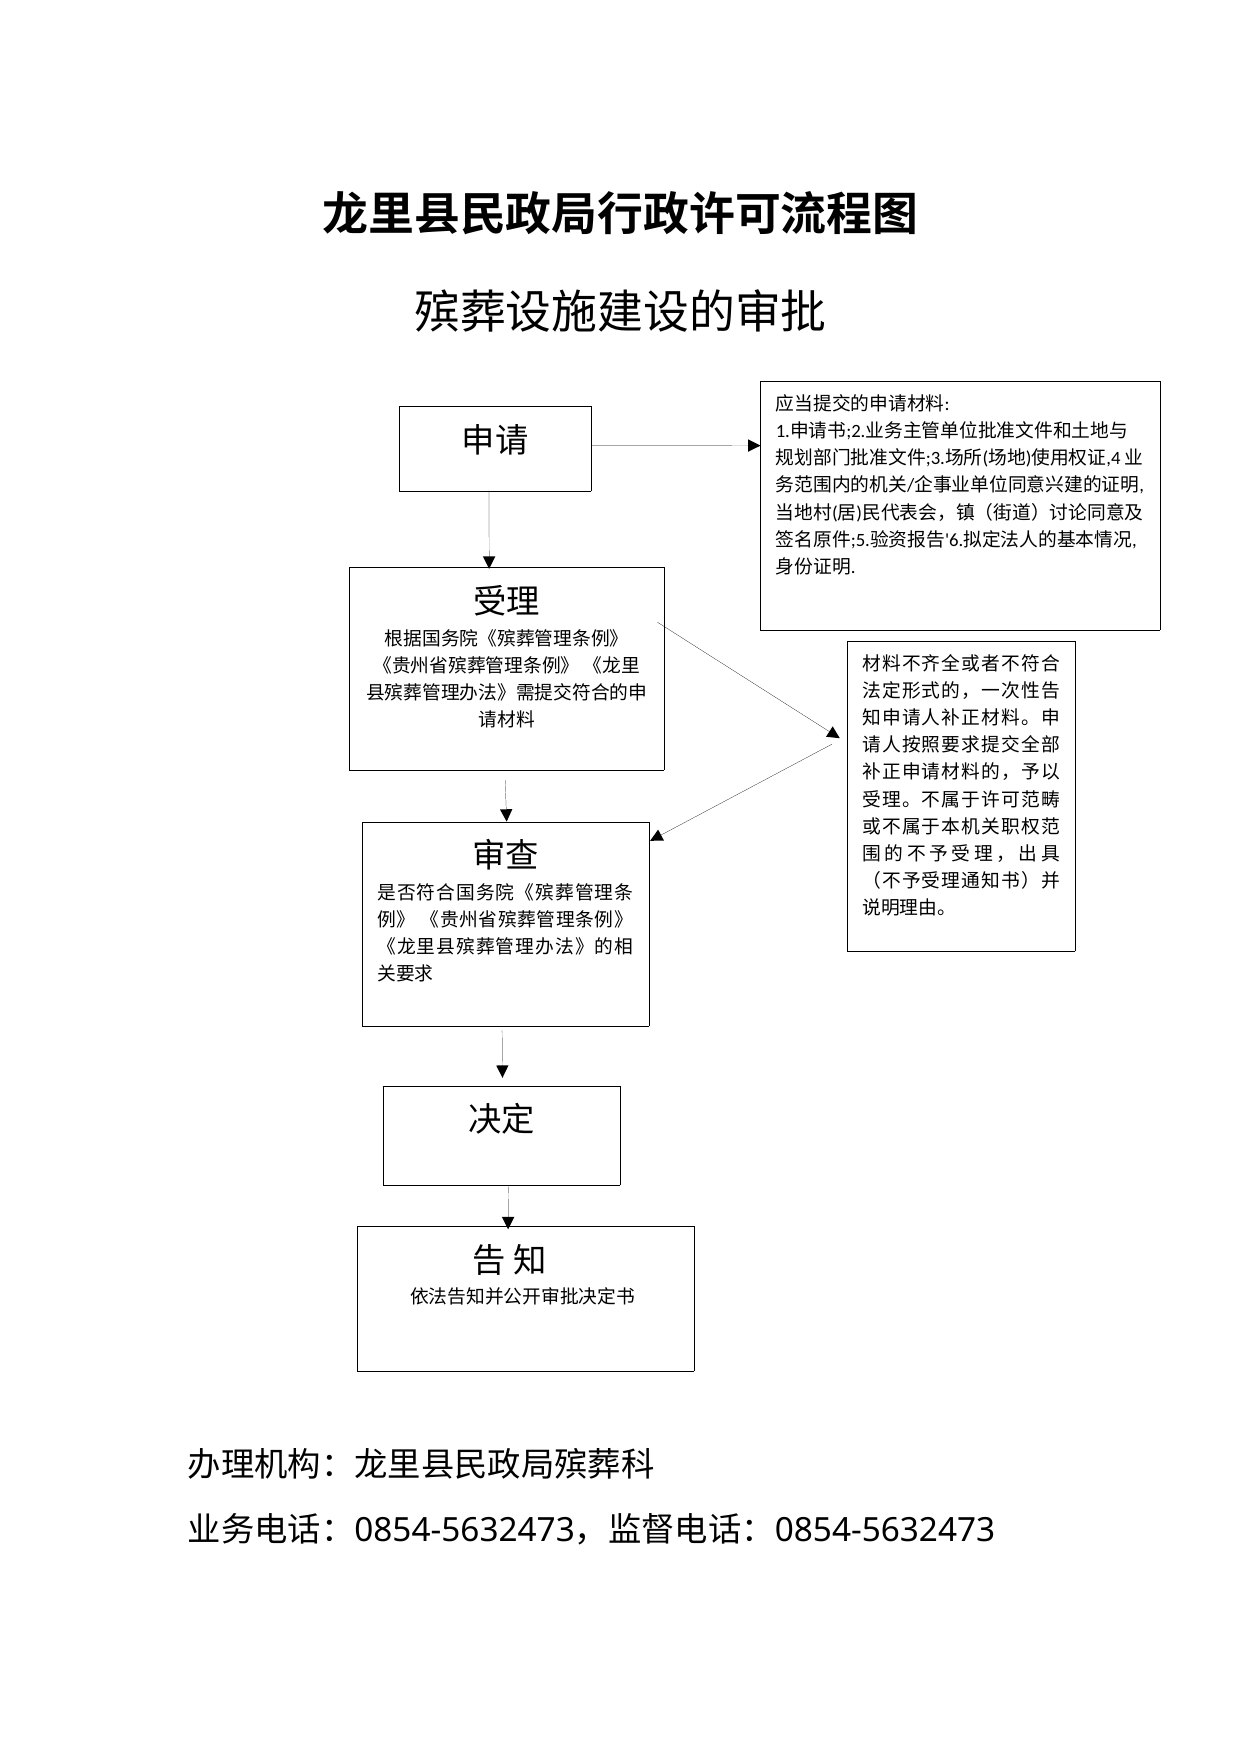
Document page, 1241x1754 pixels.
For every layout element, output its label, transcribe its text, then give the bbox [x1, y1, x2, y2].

text 龙里县民政局行政许可流程图 [187, 162, 1053, 259]
text 殡葬设施建设的审批 [187, 259, 1053, 357]
text 办理机构：龙里县民政局殡葬科 [187, 1429, 1050, 1494]
text 业务电话：0854-5632473，监督电话：0854-5632473 [187, 1494, 1050, 1559]
